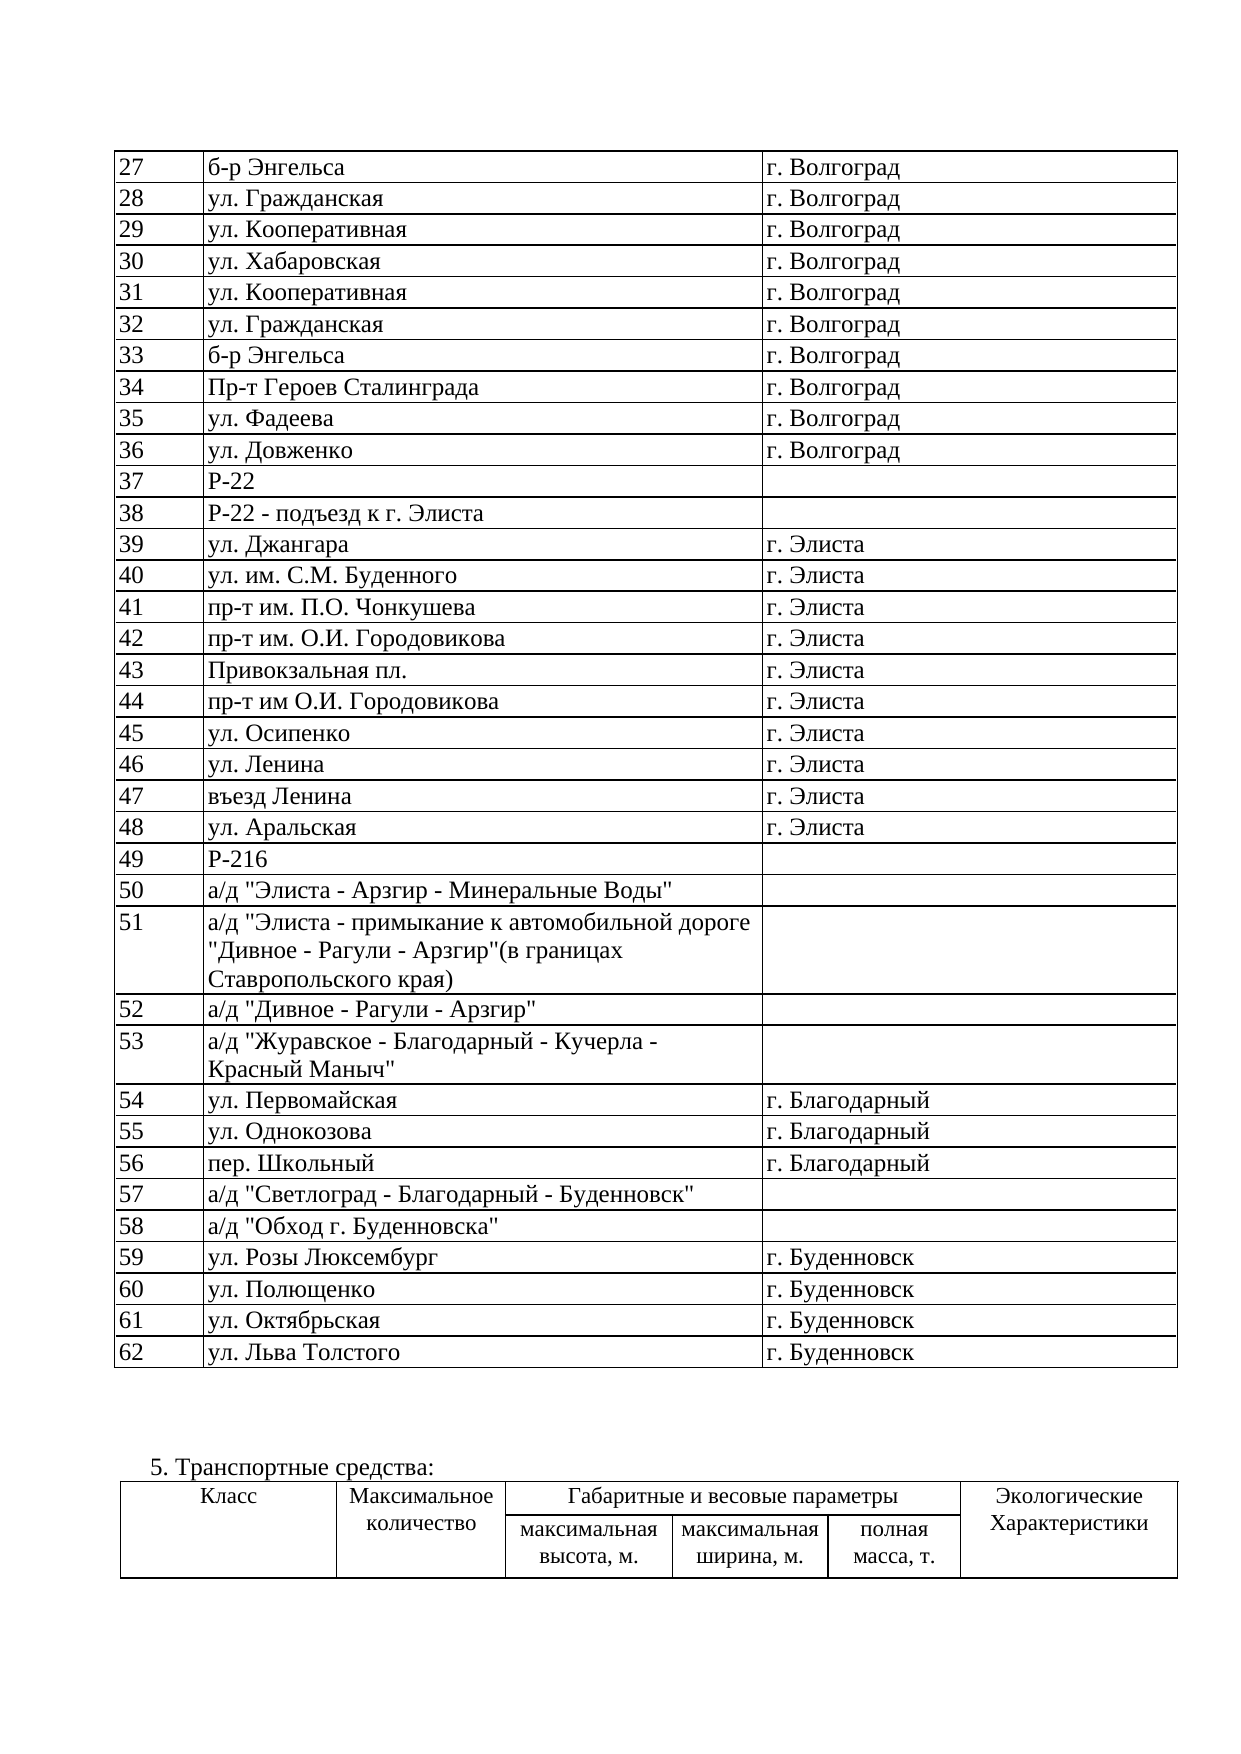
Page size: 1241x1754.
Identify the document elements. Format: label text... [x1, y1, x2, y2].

table_cell [763, 842, 1177, 873]
table_cell г. Элиста [763, 559, 1177, 590]
table_cell 38 [115, 497, 203, 527]
table_cell пр-т им. О.И. Городовикова [204, 623, 762, 653]
table_cell полная масса, т. [829, 1516, 960, 1577]
table_cell 32 [115, 308, 203, 339]
table_cell 61 [115, 1305, 203, 1335]
table_cell ул. Льва Толстого [204, 1337, 762, 1366]
table_cell ул. Джангара [204, 529, 762, 559]
table_cell а/д "Дивное - Рагули - Арзгир" [204, 995, 762, 1024]
table_cell 36 [115, 434, 203, 464]
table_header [337, 1482, 505, 1577]
table_cell 60 [115, 1273, 203, 1303]
table_cell пер. Школьный [204, 1148, 762, 1178]
table_cell ул. Хабаровская [204, 246, 762, 276]
table_cell г. Волгоград [763, 152, 1177, 181]
table_cell а/д "Обход г. Буденновска" [204, 1211, 762, 1241]
table_cell 62 [115, 1336, 203, 1366]
table_cell максимальная высота, м. [506, 1516, 672, 1577]
table_cell ул. Осипенко [204, 718, 762, 748]
table_cell 33 [115, 340, 203, 370]
table_header Габаритные и весовые параметры [506, 1482, 960, 1514]
table_cell а/д "Элиста - Арзгир - Минеральные Воды" [204, 875, 762, 905]
table_cell 35 [115, 403, 203, 433]
table_cell 40 [115, 560, 203, 590]
table_cell 37 [115, 466, 203, 496]
table_cell г. Волгоград [763, 339, 1177, 370]
table_cell ул. Фадеева [204, 403, 762, 433]
table_cell [763, 1178, 1177, 1209]
table_cell б-р Энгельса [204, 152, 762, 181]
table_cell ул. Довженко [204, 435, 762, 464]
table_cell 49 [115, 843, 203, 873]
table_cell [763, 905, 1177, 993]
table_cell Р-216 [204, 844, 762, 873]
table_cell ул. Первомайская [204, 1085, 762, 1115]
table_cell а/д "Журавское - Благодарный - Кучерла - Красный Маныч" [204, 1026, 762, 1083]
table_cell а/д "Элиста - примыкание к автомобильной дороге "Дивное - Рагули - Арзгир"(в границах Ставропольского края) [204, 907, 762, 993]
table_cell г. Буденновск [763, 1272, 1177, 1303]
table_cell [763, 993, 1177, 1024]
table_cell ул. Ленина [204, 749, 762, 779]
table_cell г. Благодарный [763, 1115, 1177, 1146]
table_cell Р-22 [204, 466, 762, 496]
table_cell б-р Энгельса [204, 340, 762, 370]
table_cell г. Волгоград [763, 307, 1177, 339]
table_cell 48 [115, 812, 203, 842]
table_cell 52 [115, 994, 203, 1024]
table_cell максимальная ширина, м. [673, 1516, 827, 1577]
table_cell 44 [115, 686, 203, 716]
table_cell 46 [115, 749, 203, 779]
table_cell а/д "Светлоград - Благодарный - Буденновск" [204, 1179, 762, 1209]
table_cell 39 [115, 529, 203, 559]
table_cell г. Волгоград [763, 181, 1177, 213]
table_cell г. Буденновск [763, 1241, 1177, 1272]
table_cell г. Элиста [763, 685, 1177, 716]
table_cell Р-22 - подъезд к г. Элиста [204, 498, 762, 527]
table_cell г. Волгоград [763, 370, 1177, 402]
table_cell г. Волгоград [763, 276, 1177, 307]
table_cell 50 [115, 875, 203, 905]
table_cell г. Элиста [763, 528, 1177, 559]
table_cell 31 [115, 277, 203, 307]
table_cell пр-т им О.И. Городовикова [204, 686, 762, 716]
table_cell 47 [115, 780, 203, 811]
table_cell 45 [115, 717, 203, 748]
table_cell г. Элиста [763, 622, 1177, 653]
table_cell 29 [115, 214, 203, 244]
table_cell г. Элиста [763, 590, 1177, 622]
table_cell ул. Однокозова [204, 1116, 762, 1146]
table_cell г. Элиста [763, 653, 1177, 685]
table_cell Привокзальная пл. [204, 655, 762, 685]
table_cell г. Элиста [763, 716, 1177, 748]
table_cell 51 [115, 906, 203, 993]
table_cell ул. Аральская [204, 812, 762, 842]
table_cell 59 [115, 1242, 203, 1272]
table_cell 53 [115, 1025, 203, 1083]
table_cell 43 [115, 654, 203, 685]
table_cell г. Элиста [763, 811, 1177, 842]
table_cell ул. Кооперативная [204, 277, 762, 307]
table_cell [763, 1024, 1177, 1083]
table_cell ул. Розы Люксембург [204, 1242, 762, 1272]
table_cell ул. Кооперативная [204, 215, 762, 244]
table_cell ул. им. С.М. Буденного [204, 561, 762, 590]
table_cell 28 [115, 183, 203, 213]
table_cell г. Благодарный [763, 1083, 1177, 1115]
table_cell г. Буденновск [763, 1304, 1177, 1335]
table_cell ул. Полющенко [204, 1274, 762, 1303]
table_cell 56 [115, 1147, 203, 1178]
table_cell г. Волгоград [763, 433, 1177, 464]
table_cell пр-т им. П.О. Чонкушева [204, 592, 762, 622]
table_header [961, 1482, 1177, 1577]
table_cell г. Волгоград [763, 402, 1177, 433]
table_cell Пр-т Героев Сталинграда [204, 372, 762, 402]
table_cell [763, 1209, 1177, 1241]
table_cell въезд Ленина [204, 781, 762, 811]
table_cell 54 [115, 1084, 203, 1115]
table_cell г. Элиста [763, 779, 1177, 811]
table_cell 27 [115, 152, 203, 181]
table_cell [763, 496, 1177, 527]
table_cell 57 [115, 1179, 203, 1209]
table_cell ул. Октябрьская [204, 1305, 762, 1335]
table_cell г. Благодарный [763, 1146, 1177, 1178]
table_cell [763, 465, 1177, 496]
table_cell г. Волгоград [763, 213, 1177, 244]
table_cell 58 [115, 1210, 203, 1241]
table_cell 55 [115, 1116, 203, 1146]
table_cell ул. Гражданская [204, 183, 762, 213]
table_cell г. Волгоград [763, 244, 1177, 276]
table_cell 41 [115, 591, 203, 622]
table_header Класс [121, 1482, 336, 1577]
table_cell г. Буденновск [763, 1335, 1177, 1366]
table_cell 34 [115, 371, 203, 402]
table_cell ул. Гражданская [204, 309, 762, 339]
text 5. Транспортные средства: [150, 1452, 1090, 1481]
table_cell 30 [115, 245, 203, 276]
table_cell [763, 874, 1177, 905]
table_cell г. Элиста [763, 748, 1177, 779]
table_cell 42 [115, 623, 203, 653]
